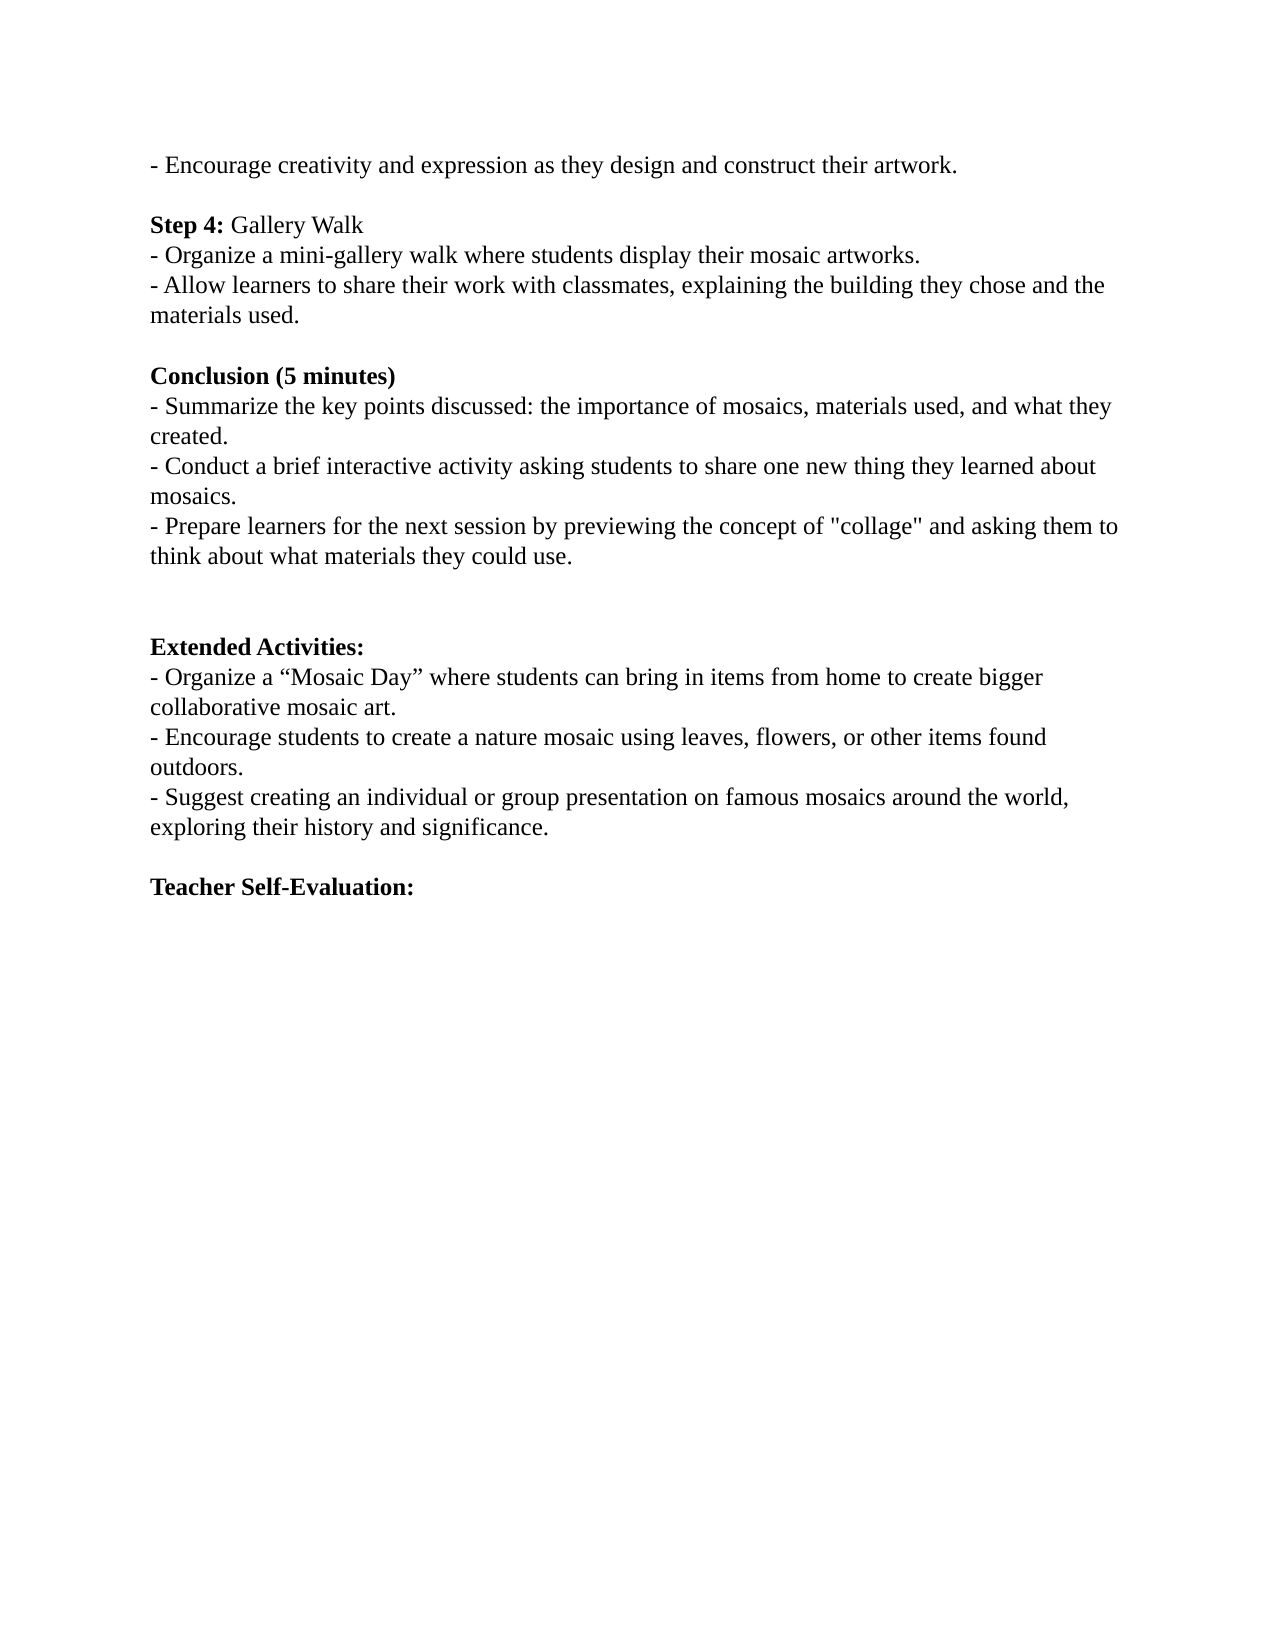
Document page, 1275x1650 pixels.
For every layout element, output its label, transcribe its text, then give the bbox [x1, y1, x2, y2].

text - Allow learners to share their work with classmates, explaining the building they chose and the materials used. [150, 270, 1125, 329]
text - Prepare learners for the next session by previewing the concept of "collage" and asking them to think about what materials they could use. [150, 511, 1125, 570]
text - Organize a mini-gallery walk where students display their mosaic artworks. [150, 240, 1125, 269]
text Step 4: Gallery Walk [150, 210, 1125, 239]
text - Suggest creating an individual or group presentation on famous mosaics around the world, exploring their history and significance. [150, 782, 1125, 841]
text Teacher Self-Evaluation: [150, 872, 1125, 901]
text - Encourage students to create a nature mosaic using leaves, flowers, or other items found outdoors. [150, 722, 1125, 781]
text - Summarize the key points discussed: the importance of mosaics, materials used, and what they created. [150, 391, 1125, 450]
text Extended Activities: [150, 632, 1125, 660]
text - Organize a “Mosaic Day” where students can bring in items from home to create bigger collaborative mosaic art. [150, 662, 1125, 721]
text - Encourage creativity and expression as they design and construct their artwork. [150, 150, 1125, 179]
text Conclusion (5 minutes) [150, 361, 1125, 389]
text - Conduct a brief interactive activity asking students to share one new thing they learned about mosaics. [150, 451, 1125, 510]
